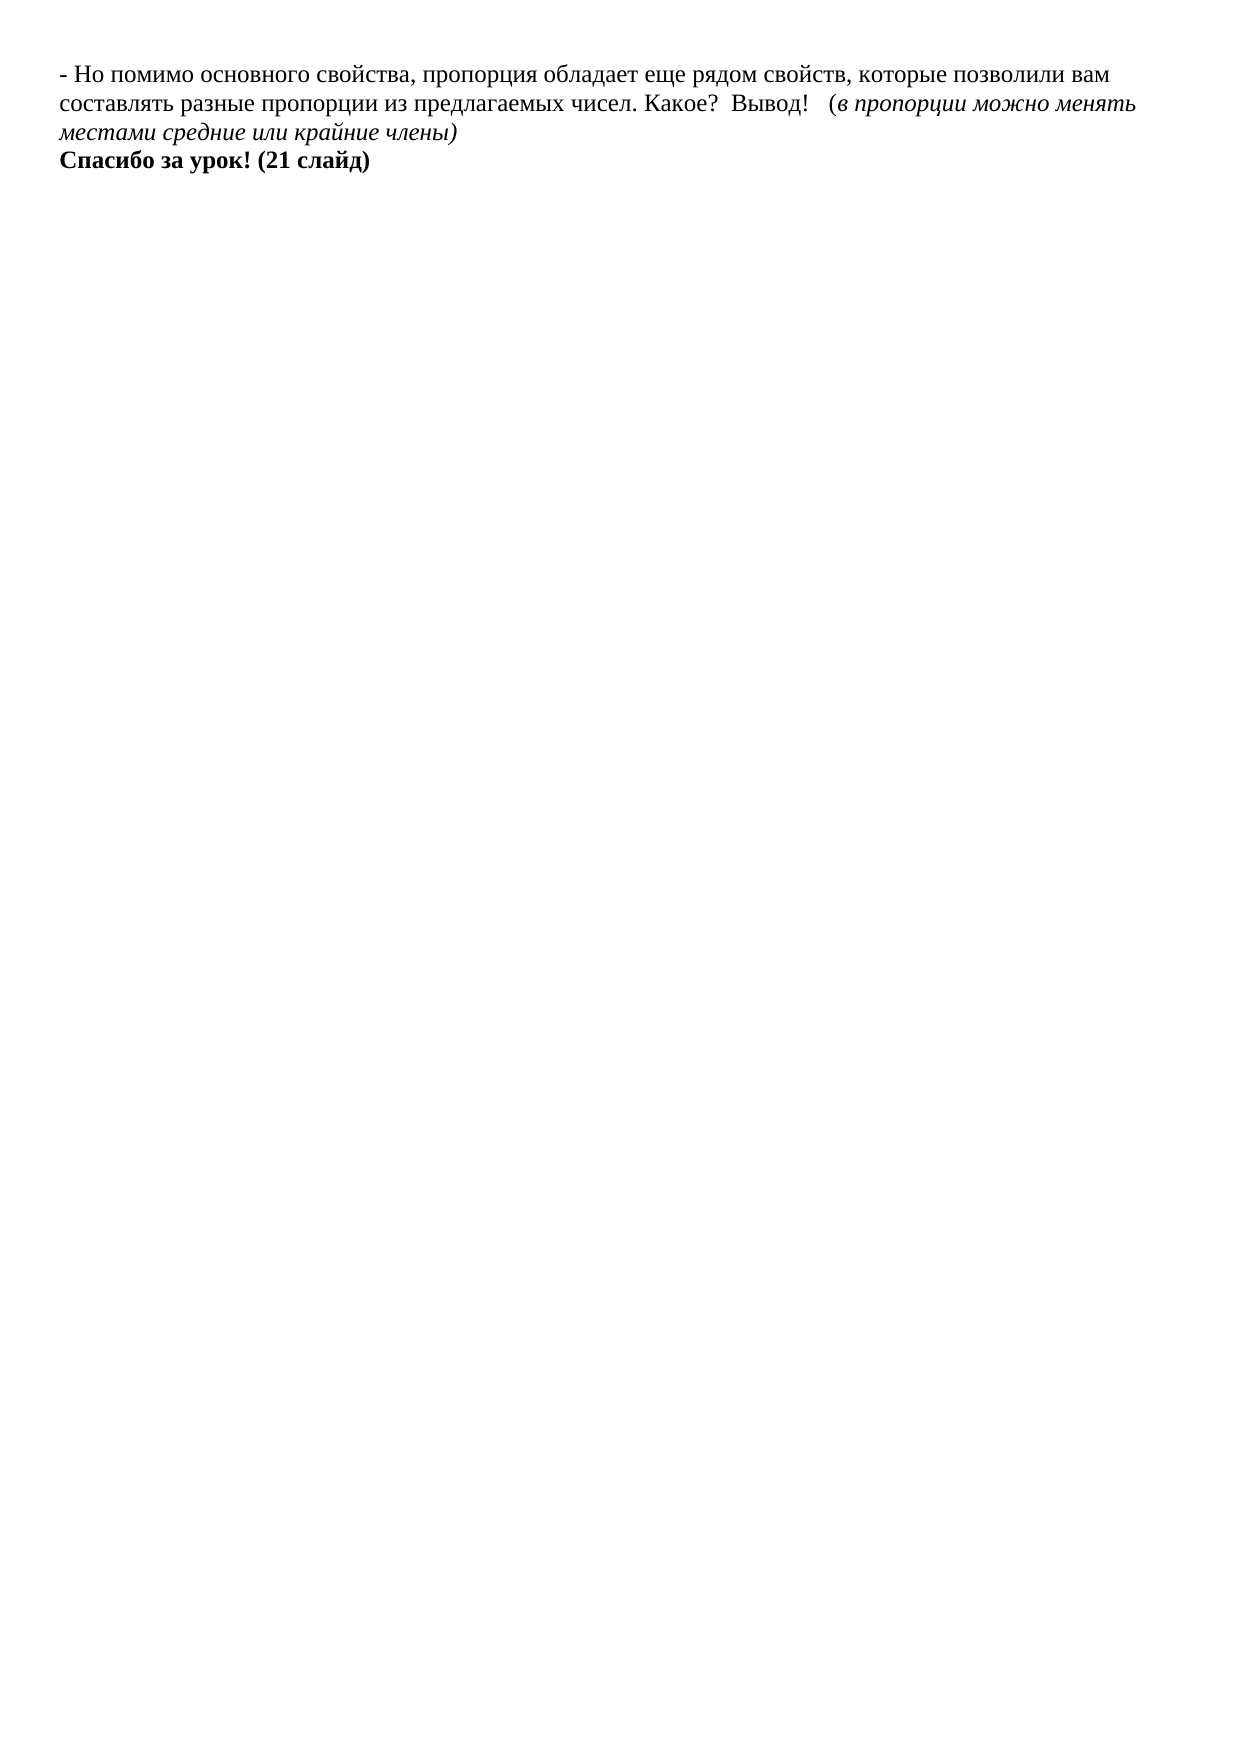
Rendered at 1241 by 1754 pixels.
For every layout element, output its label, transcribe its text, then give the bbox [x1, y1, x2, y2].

text - Но помимо основного свойства, пропорция обладает еще рядом свойств, которые позволили вам составлять разные пропорции из предлагаемых чисел. Какое? Вывод! (в пропорции можно менять местами средние или крайние члены) [59, 59, 1181, 145]
text Спасибо за урок! (21 слайд) [59, 145, 1181, 174]
